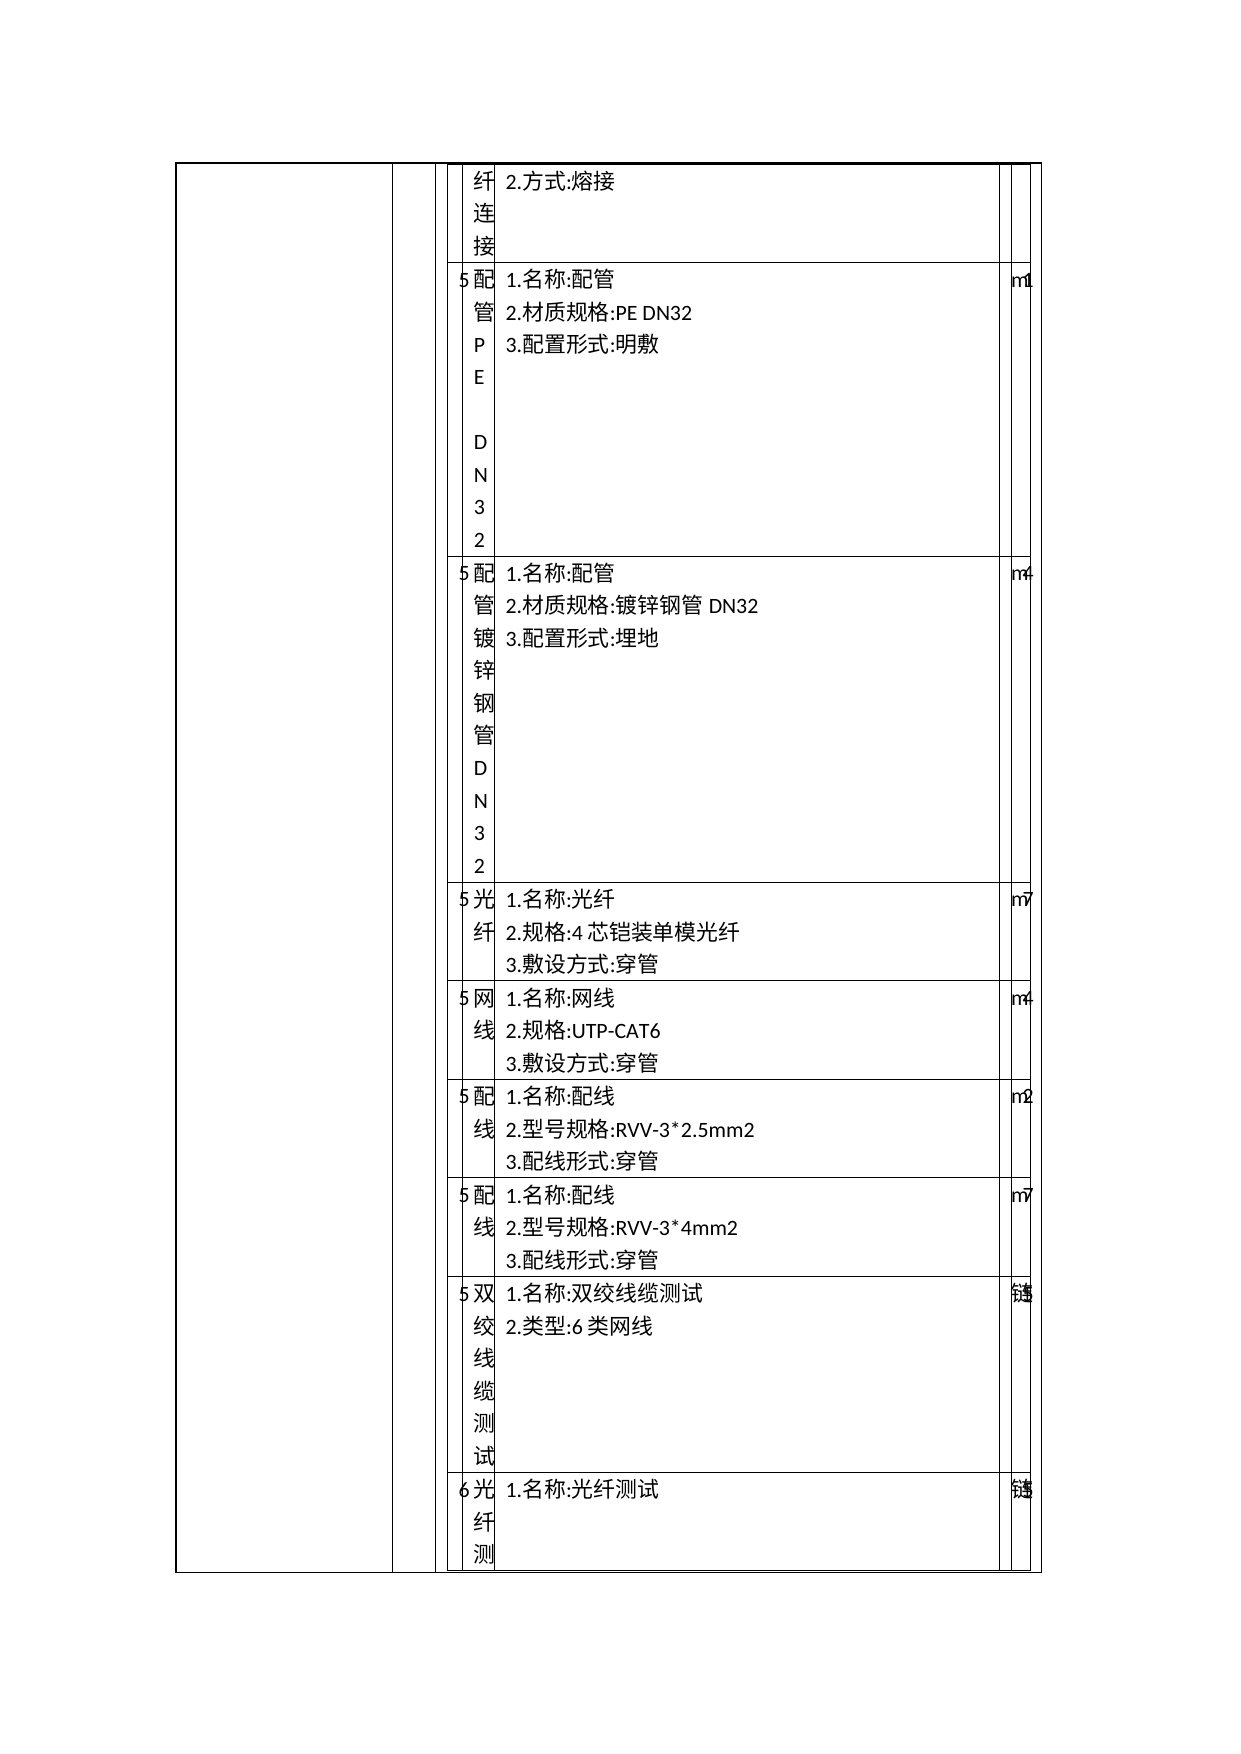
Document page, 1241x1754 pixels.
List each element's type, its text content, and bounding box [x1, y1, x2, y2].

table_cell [436, 164, 447, 1571]
table_cell [177, 164, 392, 1571]
table_cell 1 [393, 164, 435, 1571]
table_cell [1031, 164, 1041, 1571]
